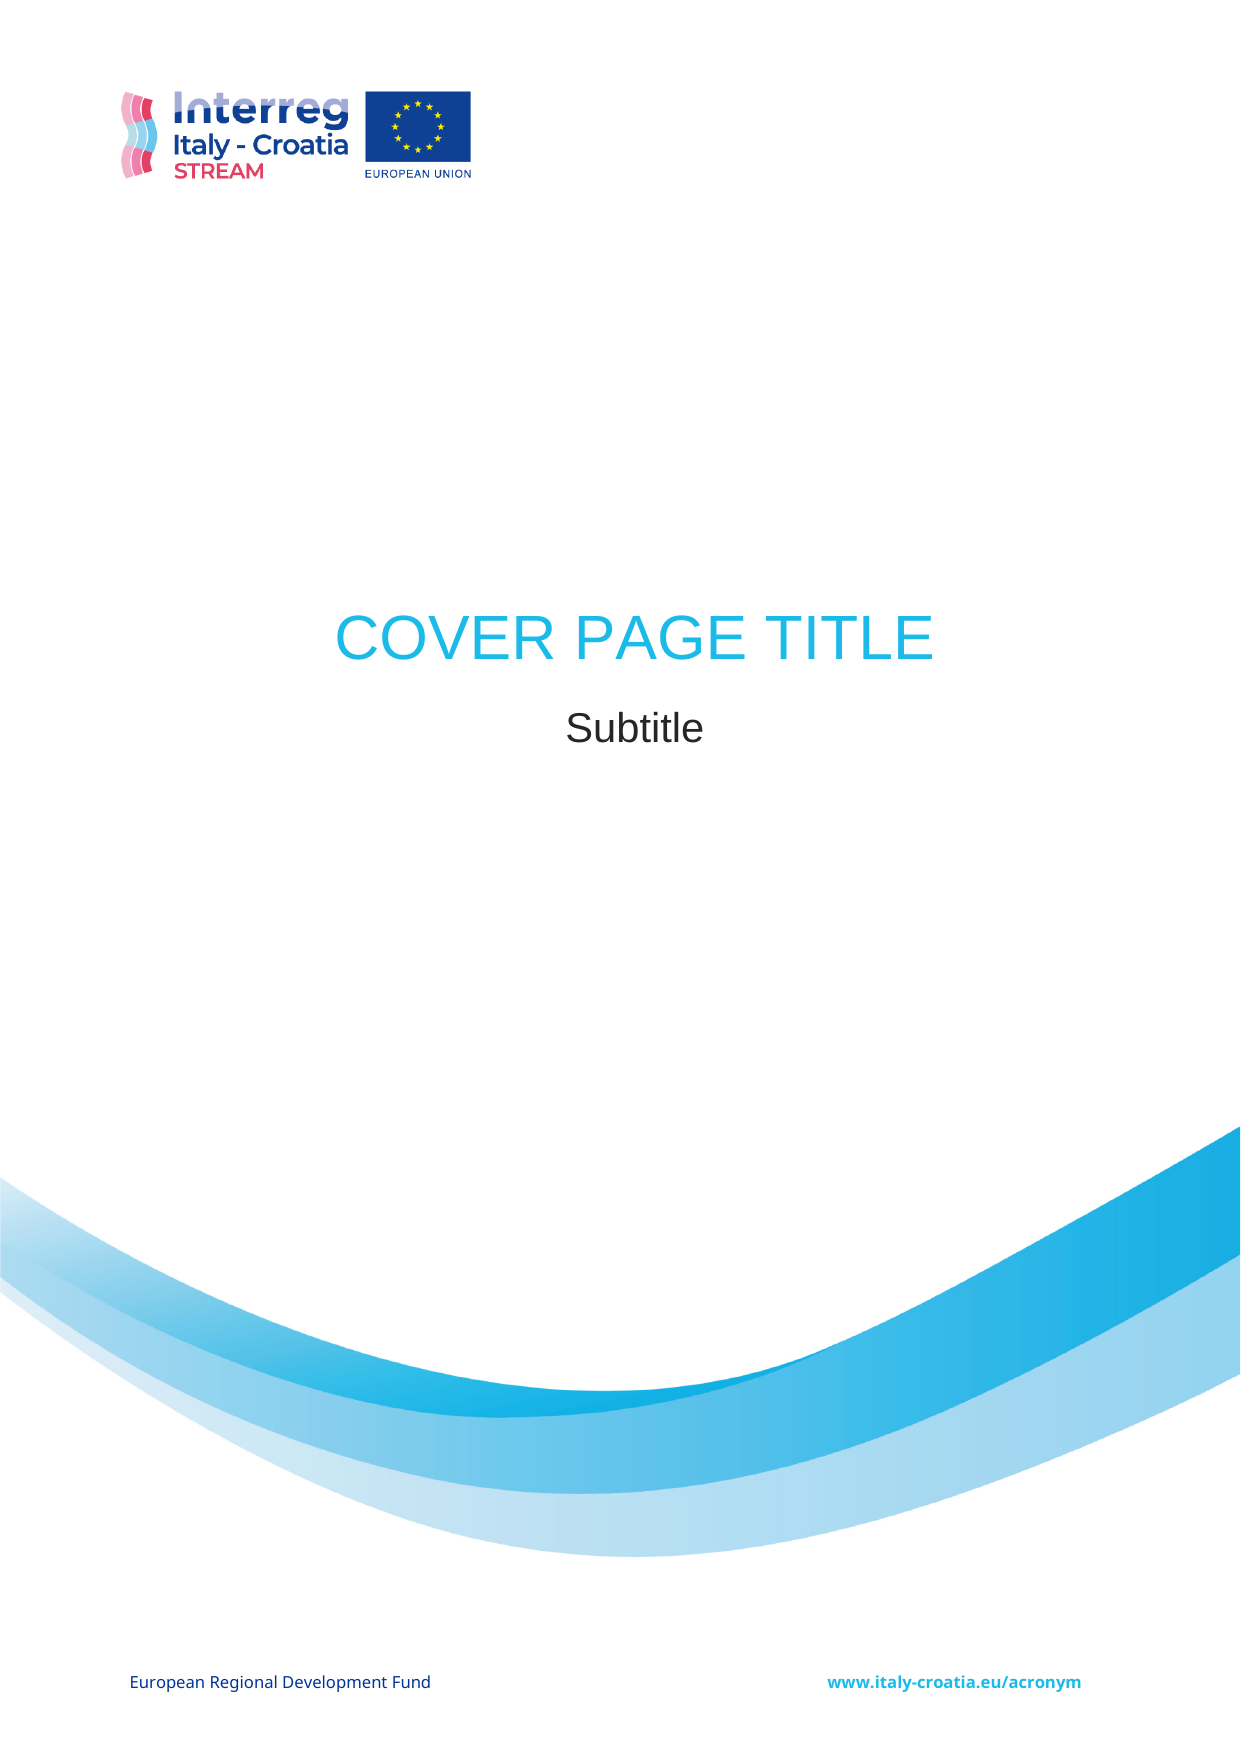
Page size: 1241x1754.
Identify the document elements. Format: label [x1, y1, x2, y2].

picture [118, 88, 473, 181]
picture [0, 1075, 1241, 1636]
